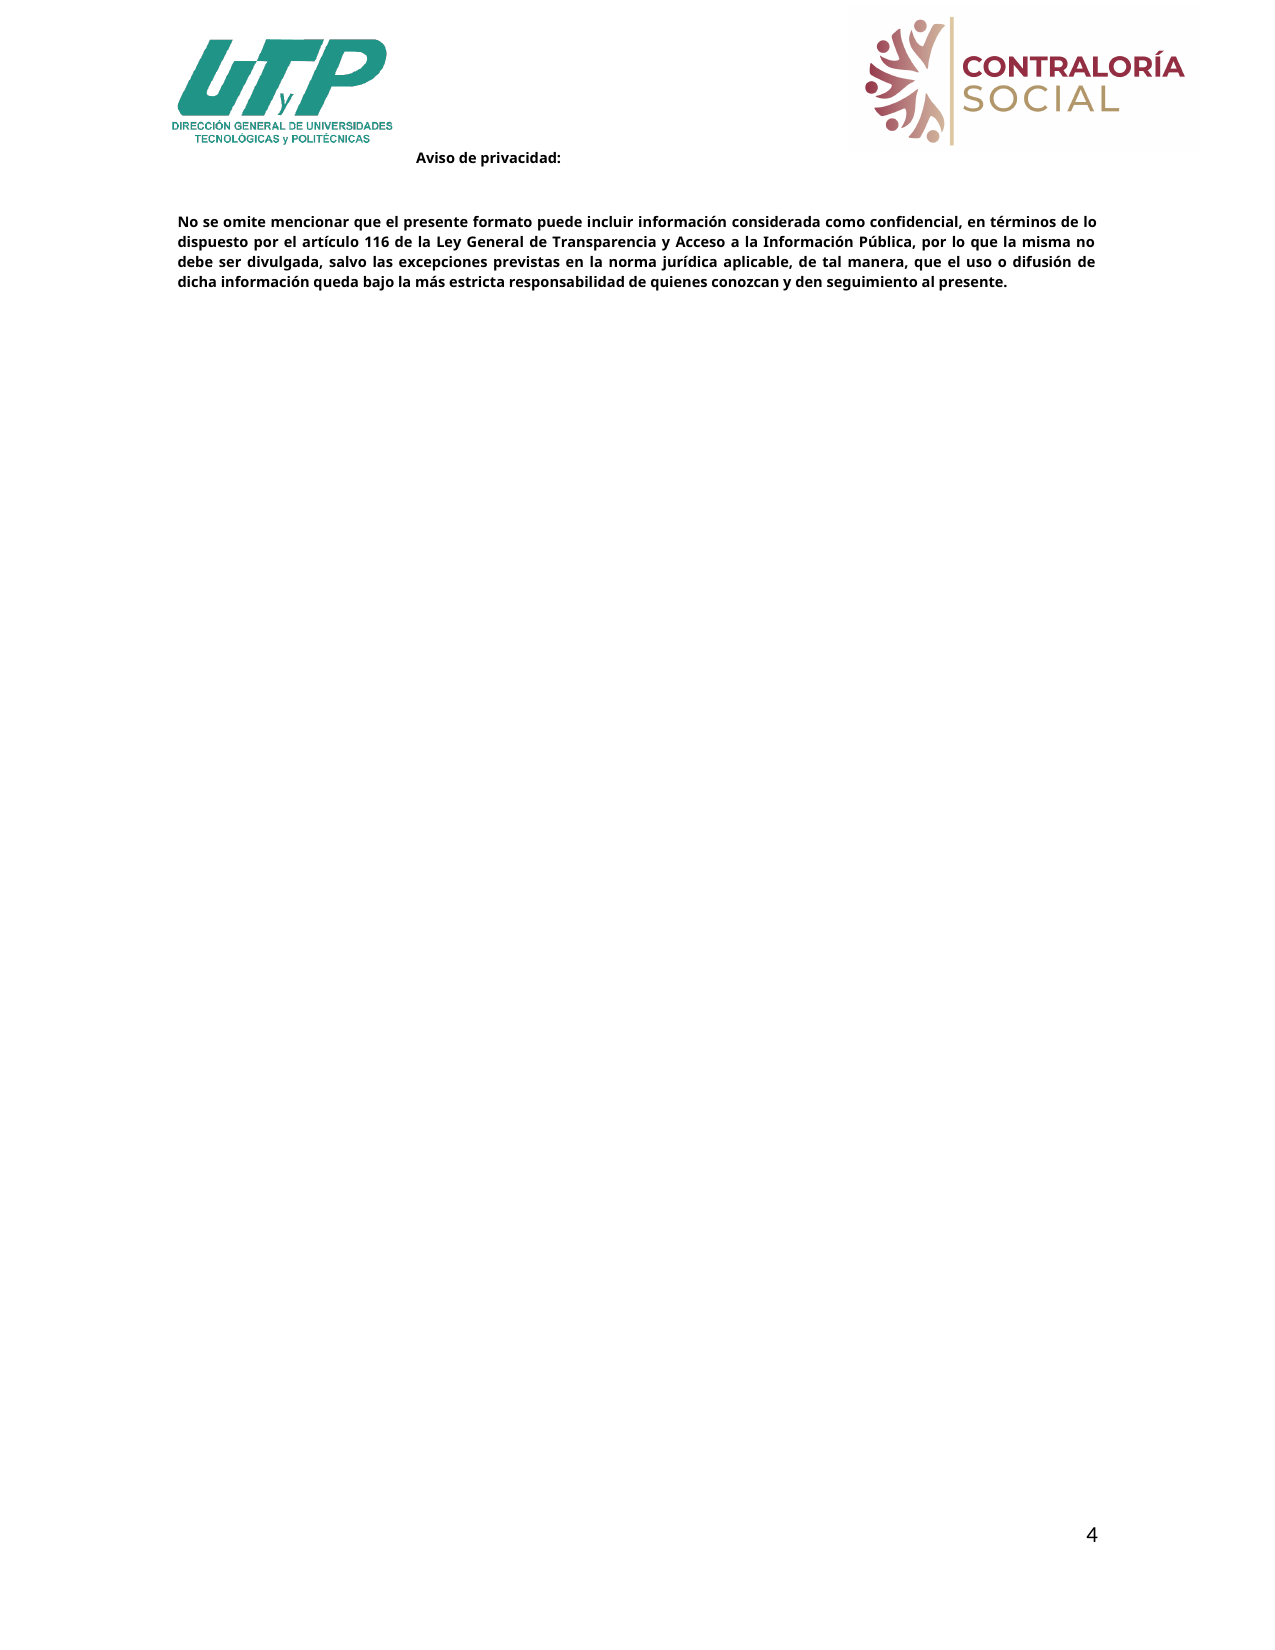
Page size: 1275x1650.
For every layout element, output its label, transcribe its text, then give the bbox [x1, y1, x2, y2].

picture [167, 27, 398, 153]
text Aviso de privacidad: [177, 148, 1098, 196]
picture [847, 4, 1201, 152]
text No se omite mencionar que el presente formato puede incluir información considerada como confidencial, en términos de lo dispuesto por el artículo 116 de la Ley General de Transparencia y Acceso a la Información Pública, por lo que la misma no debe ser divulgada, salvo las excepciones previstas en la norma jurídica aplicable, de tal manera, que el uso o difusión de dicha información queda bajo la más estricta responsabilidad de quienes conozcan y den seguimiento al presente. [177, 212, 1098, 292]
